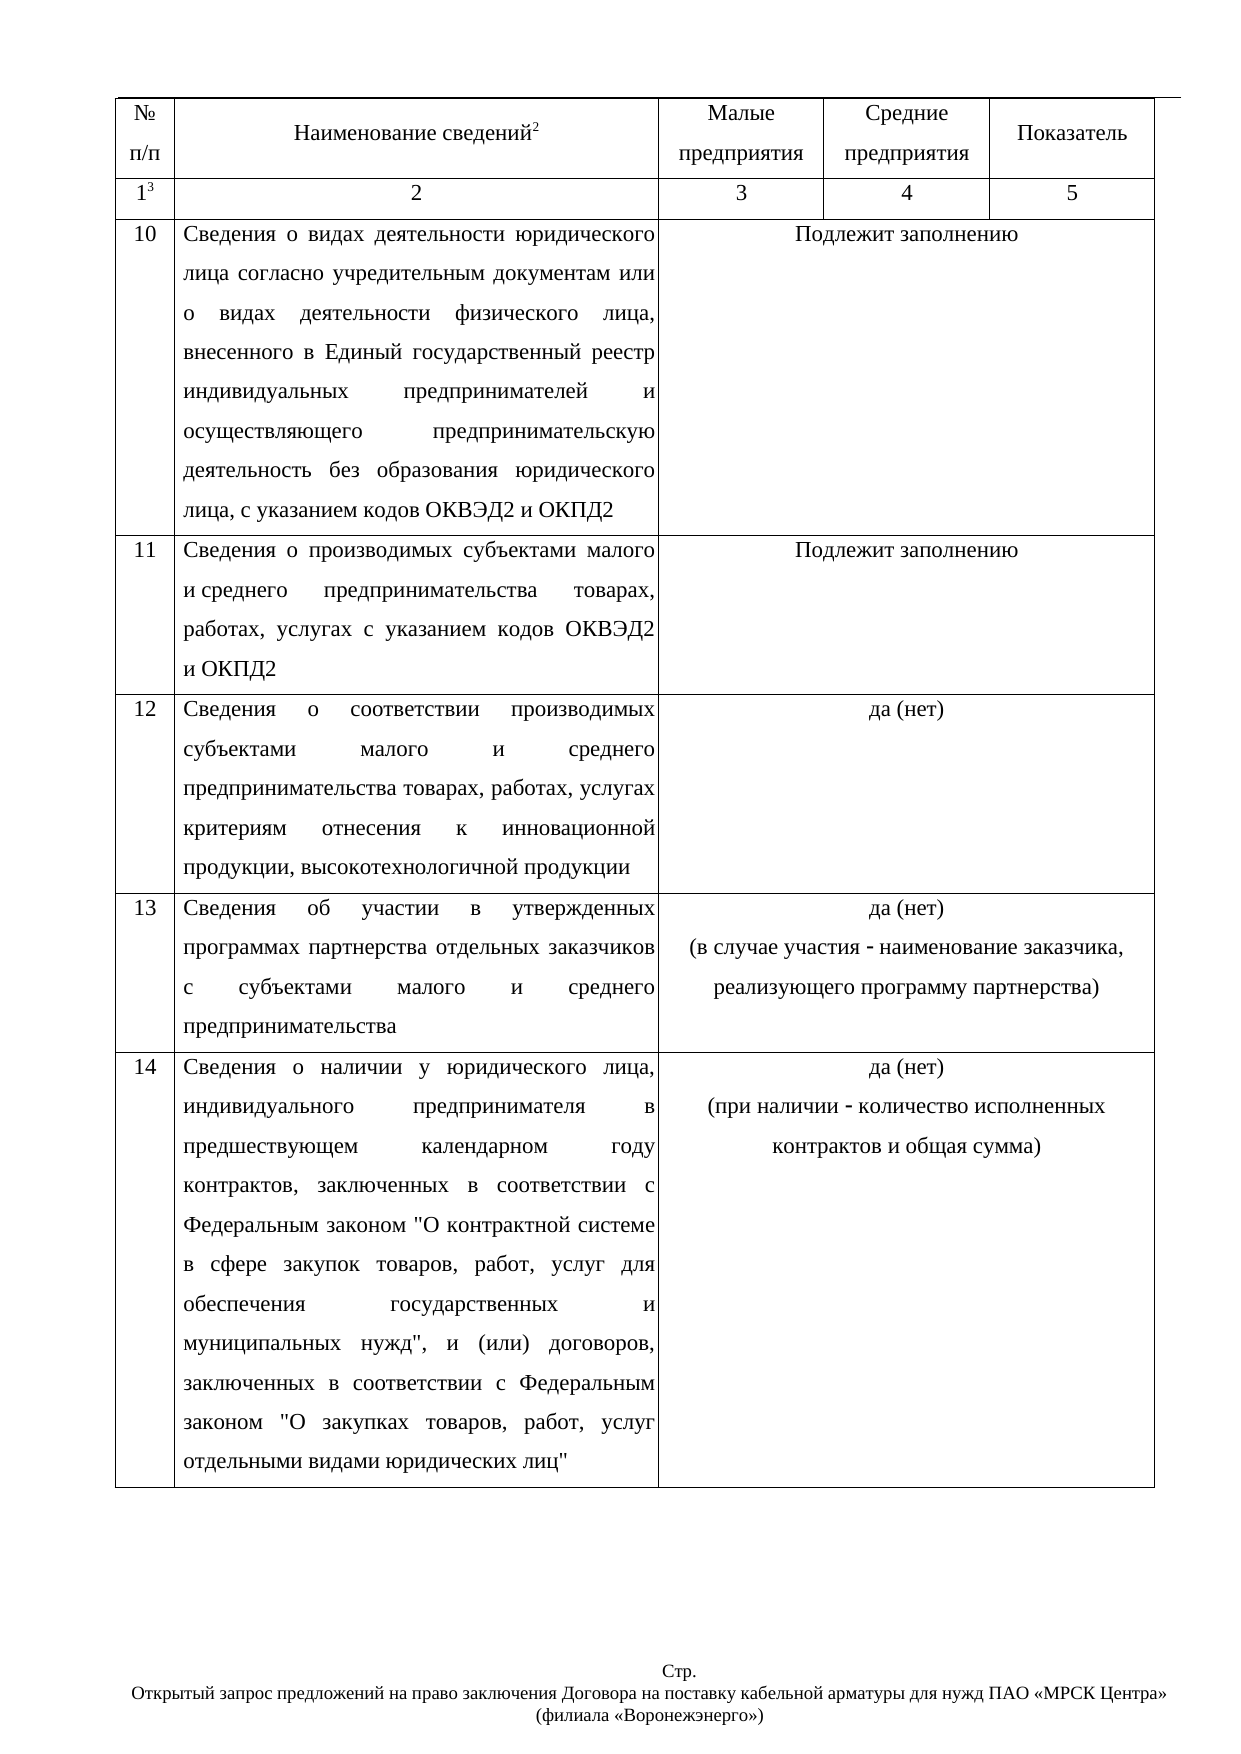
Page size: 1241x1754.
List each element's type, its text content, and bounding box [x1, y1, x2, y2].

table_cell Сведения о наличии у юридического лица, индивидуального предпринимателя в предшествующем календарном году контрактов, заключенных в соответствии с Федеральным законом "О контрактной системе в сфере закупок товаров, работ, услуг для обеспечения государственных и муниципальных нужд", и (или) договоров, заключенных в соответствии с Федеральным законом "О закупках товаров, работ, услуг отдельными видами юридических лиц" [175, 1053, 658, 1487]
table_header № п/п [116, 99, 174, 178]
table_cell 5 [990, 179, 1154, 218]
table_cell 3 [659, 179, 823, 218]
table_cell 14 [116, 1053, 174, 1487]
table_cell Сведения о соответствии производимых субъектами малого и среднего предпринимательства товарах, работах, услугах критериям отнесения к инновационной продукции, высокотехнологичной продукции [175, 695, 658, 893]
table_cell Сведения о видах деятельности юридического лица согласно учредительным документам или о видах деятельности физического лица, внесенного в Единый государственный реестр индивидуальных предпринимателей и осуществляющего предпринимательскую деятельность без образования юридического лица, с указанием кодов ОКВЭД2 и ОКПД2 [175, 220, 658, 535]
table_header Показатель [990, 99, 1154, 178]
table_cell Подлежит заполнению [659, 220, 1154, 535]
table_cell 13 [116, 894, 174, 1052]
table_header Средние предприятия [824, 99, 989, 178]
table_cell 12 [116, 695, 174, 893]
table_header Малые предприятия [659, 99, 823, 178]
table_cell 2 [175, 179, 658, 218]
table_cell 11 [116, 536, 174, 694]
table_cell Сведения о производимых субъектами малого и среднего предпринимательства товарах, работах, услугах с указанием кодов ОКВЭД2 и ОКПД2 [175, 536, 658, 694]
table_cell 4 [824, 179, 989, 218]
table_cell да (нет) (при наличии количество исполненных контрактов и общая сумма) [659, 1053, 1154, 1487]
table_cell да (нет) [659, 695, 1154, 893]
table_cell 10 [116, 220, 174, 535]
table_cell Подлежит заполнению [659, 536, 1154, 694]
table_header Наименование сведений2 [175, 99, 658, 178]
table_cell Сведения об участии в утвержденных программах партнерства отдельных заказчиков с субъектами малого и среднего предпринимательства [175, 894, 658, 1052]
table_cell да (нет) (в случае участия наименование заказчика, реализующего программу партнерства) [659, 894, 1154, 1052]
table_cell 13 [116, 179, 174, 218]
